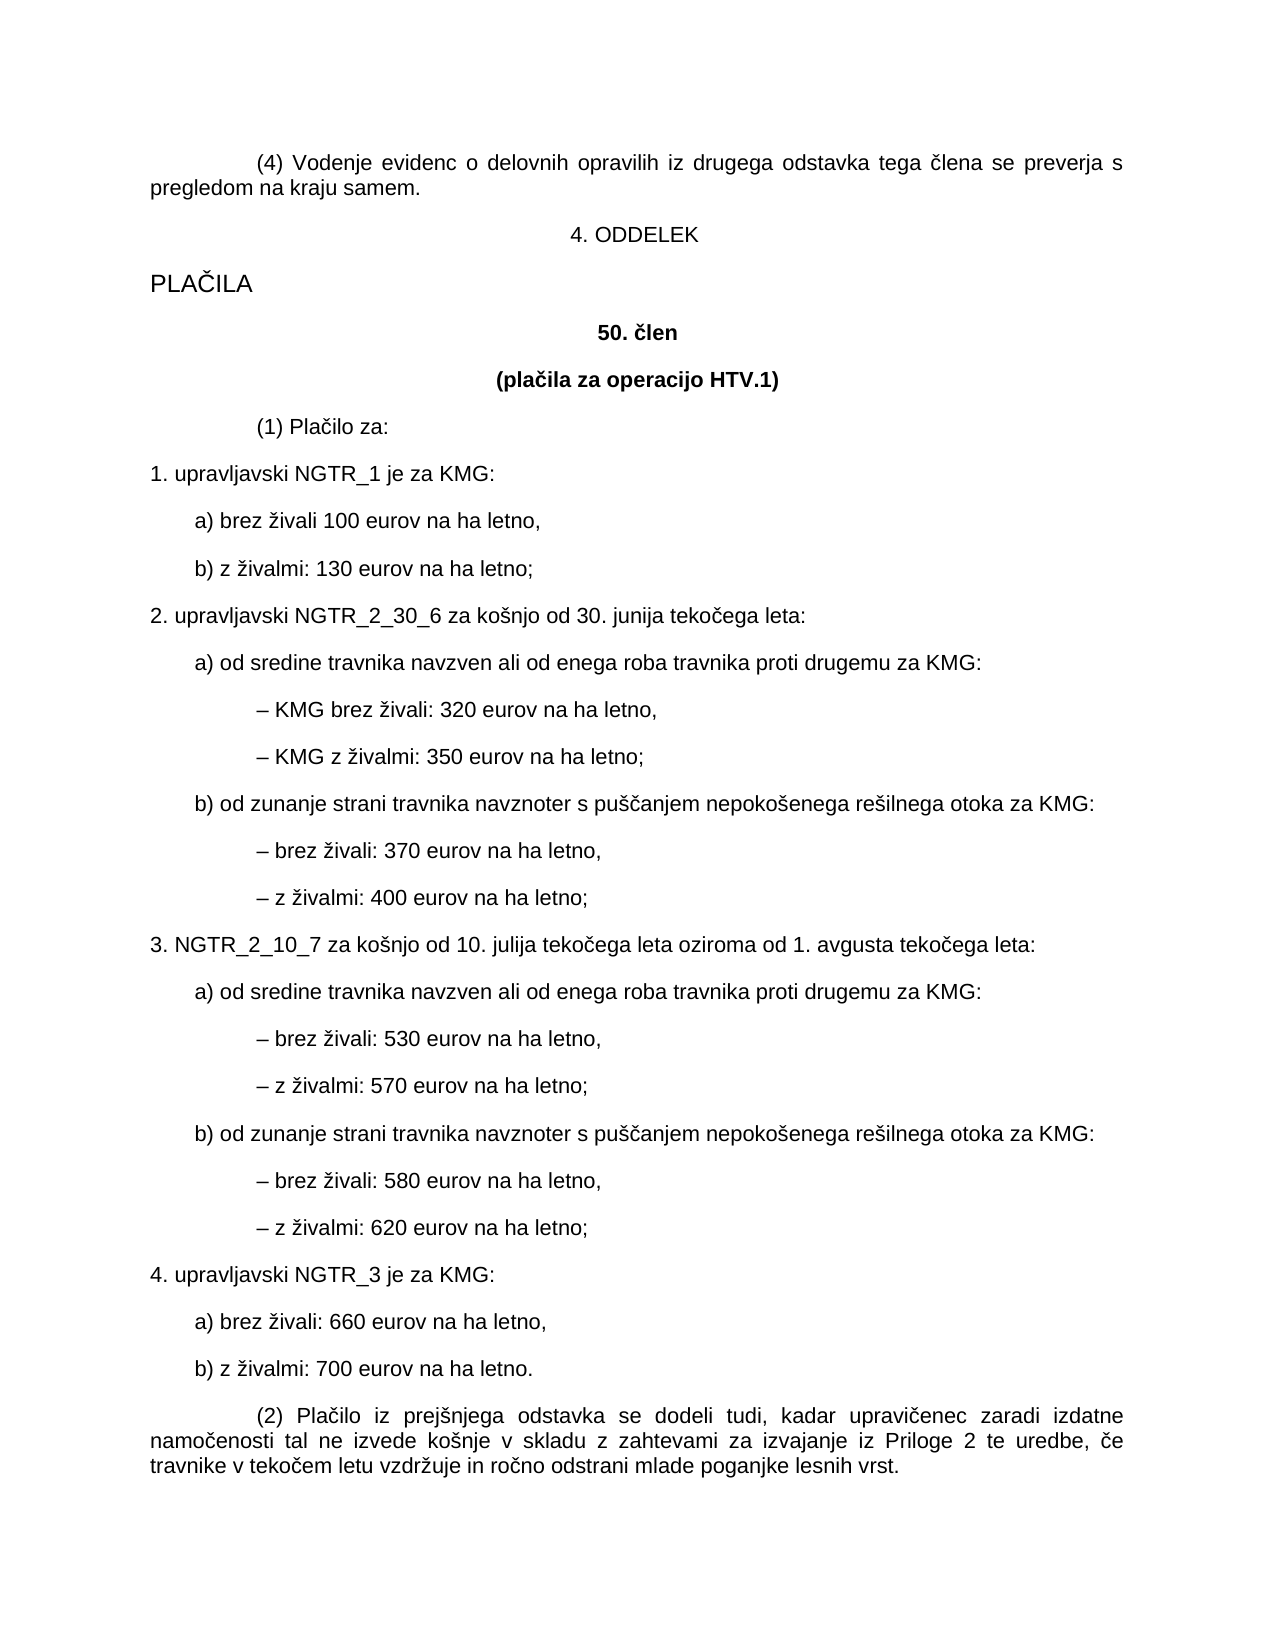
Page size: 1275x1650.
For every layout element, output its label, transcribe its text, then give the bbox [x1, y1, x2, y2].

text – z živalmi: 570 eurov na ha letno; [233, 1073, 1125, 1098]
text 50. člen [150, 299, 1125, 345]
text a) brez živali: 660 eurov na ha letno, [194, 1309, 1125, 1334]
text a) od sredine travnika navzven ali od enega roba travnika proti drugemu za KMG: [194, 649, 1125, 675]
text – KMG brez živali: 320 eurov na ha letno, [233, 697, 1125, 722]
text b) z živalmi: 130 eurov na ha letno; [194, 555, 1125, 581]
text – z živalmi: 620 eurov na ha letno; [233, 1214, 1125, 1240]
text (2) Plačilo iz prejšnjega odstavka se dodeli tudi, kadar upravičenec zaradi izdatne namočenosti tal ne izvede košnje v skladu z zahtevami za izvajanje iz Priloge 2 te uredbe, če travnike v tekočem letu vzdržuje in ročno odstrani mlade poganjke lesnih vrst. [150, 1403, 1125, 1478]
text 4. oddelek [150, 172, 1125, 247]
text a) od sredine travnika navzven ali od enega roba travnika proti drugemu za KMG: [194, 979, 1125, 1004]
text – brez živali: 530 eurov na ha letno, [233, 1026, 1125, 1051]
text 3. NGTR_2_10_7 za košnjo od 10. julija tekočega leta oziroma od 1. avgusta tekočega leta: [150, 932, 1125, 957]
text 2. upravljavski NGTR_2_30_6 za košnjo od 30. junija tekočega leta: [150, 602, 1125, 628]
text – brez živali: 370 eurov na ha letno, [233, 838, 1125, 863]
text b) od zunanje strani travnika navznoter s puščanjem nepokošenega rešilnega otoka za KMG: [194, 1120, 1125, 1146]
text b) z živalmi: 700 eurov na ha letno. [194, 1356, 1125, 1381]
text (4) Vodenje evidenc o delovnih opravilih iz drugega odstavka tega člena se preverja s pregledom na kraju samem. [150, 150, 1125, 172]
text b) od zunanje strani travnika navznoter s puščanjem nepokošenega rešilnega otoka za KMG: [194, 791, 1125, 816]
text – brez živali: 580 eurov na ha letno, [233, 1167, 1125, 1193]
text (plačila za operacijo HTV.1) [150, 346, 1125, 392]
text – z živalmi: 400 eurov na ha letno; [233, 885, 1125, 910]
text PLAČILA [150, 269, 1125, 298]
text – KMG z živalmi: 350 eurov na ha letno; [233, 744, 1125, 769]
text 1. upravljavski NGTR_1 je za KMG: [150, 461, 1125, 486]
text 4. upravljavski NGTR_3 je za KMG: [150, 1262, 1125, 1287]
text a) brez živali 100 eurov na ha letno, [194, 508, 1125, 533]
text (1) Plačilo za: [150, 414, 1125, 439]
